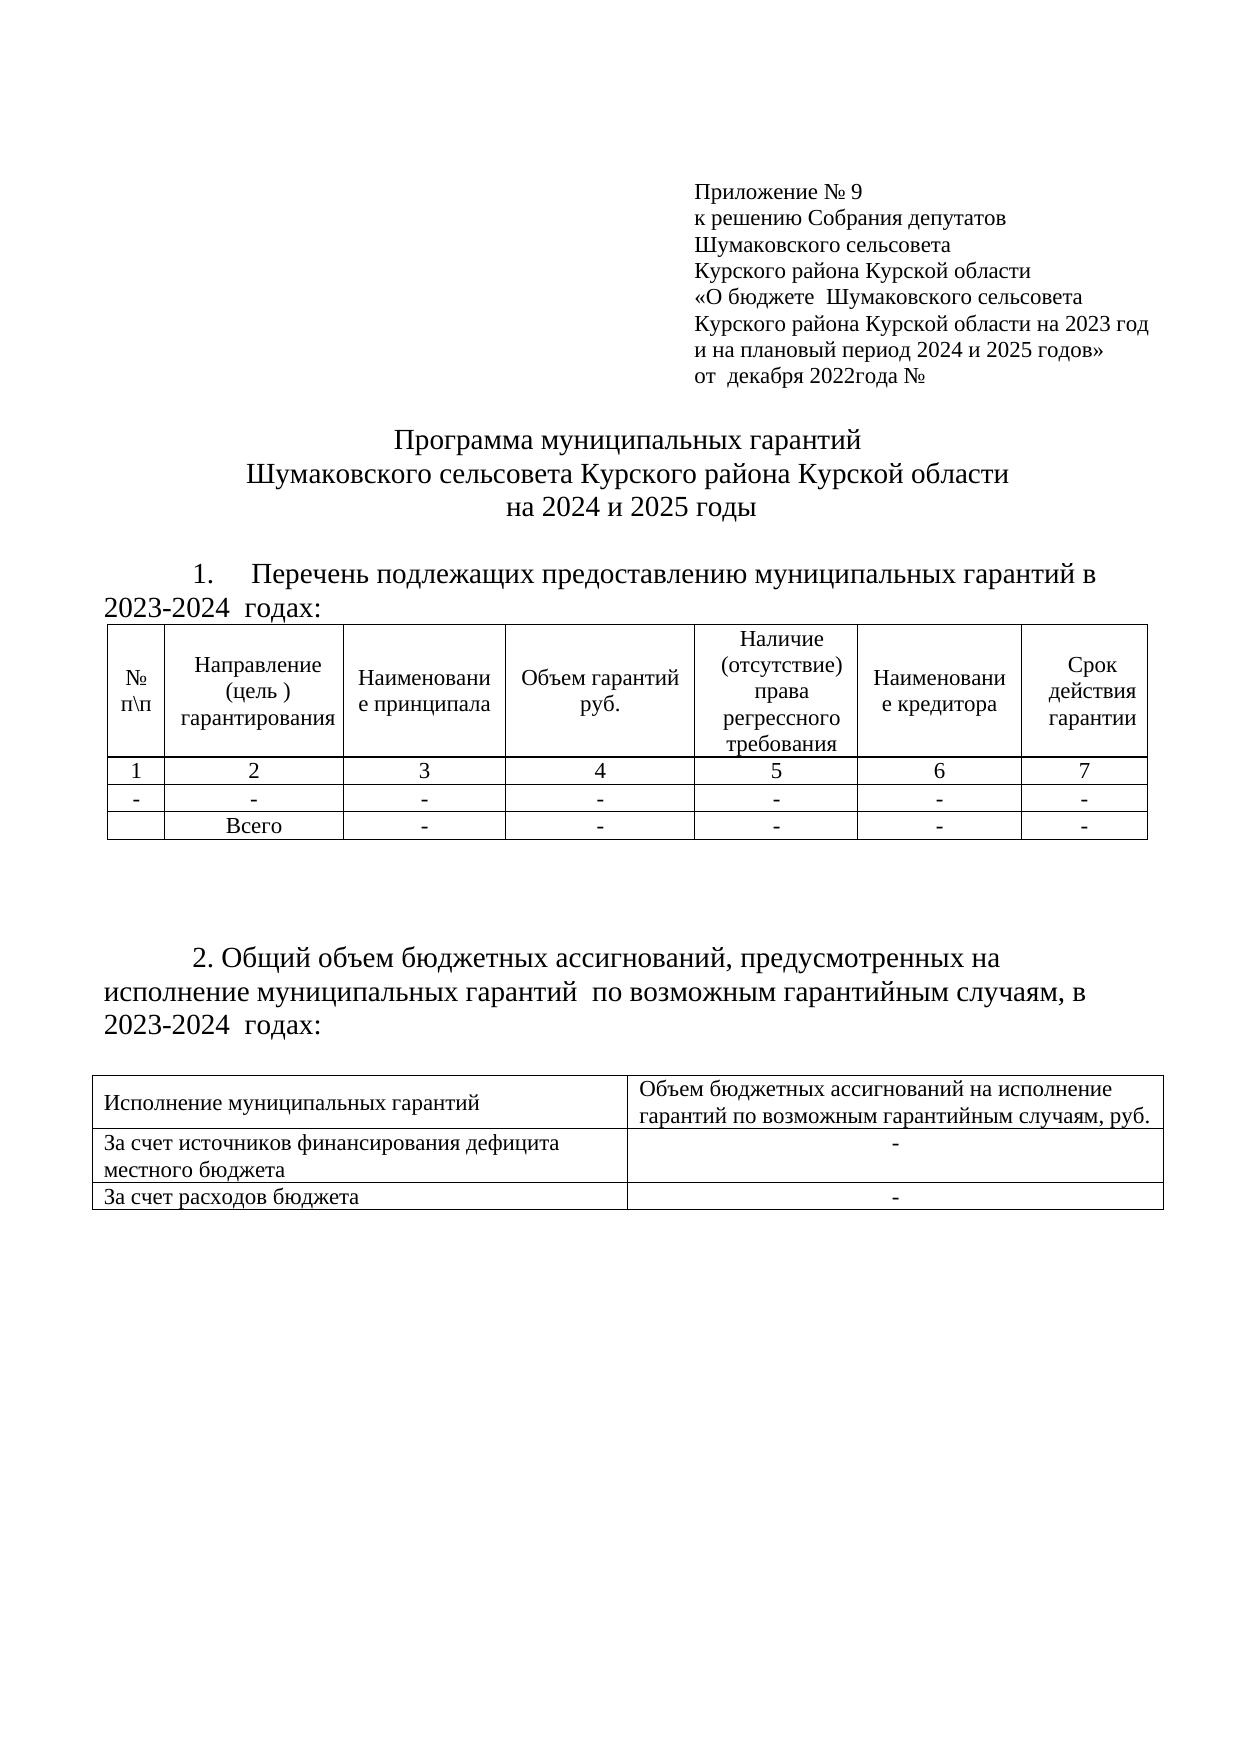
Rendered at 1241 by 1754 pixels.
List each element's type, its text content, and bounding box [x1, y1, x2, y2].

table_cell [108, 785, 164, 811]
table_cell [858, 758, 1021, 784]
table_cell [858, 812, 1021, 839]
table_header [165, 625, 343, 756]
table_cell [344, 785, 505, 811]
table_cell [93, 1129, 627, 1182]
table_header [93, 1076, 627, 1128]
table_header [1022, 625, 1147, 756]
text на 2024 и 2025 годы [103, 489, 1152, 523]
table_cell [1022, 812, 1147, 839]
text Курского района Курской области [694, 257, 1152, 283]
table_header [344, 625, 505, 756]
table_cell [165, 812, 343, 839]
list Перечень подлежащих предоставлению муниципальных гарантий в 2023-2024 годах: [103, 557, 1152, 624]
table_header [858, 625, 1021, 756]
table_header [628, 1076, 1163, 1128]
text Шумаковского сельсовета Курского района Курской области [103, 456, 1152, 489]
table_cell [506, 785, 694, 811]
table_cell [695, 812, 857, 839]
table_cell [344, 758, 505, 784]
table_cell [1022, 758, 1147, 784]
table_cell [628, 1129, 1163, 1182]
list 2. Общий объем бюджетных ассигнований, предусмотренных на исполнение муниципальных гарантий по возможным гарантийным случаям, в 2023-2024 годах: [103, 940, 1152, 1041]
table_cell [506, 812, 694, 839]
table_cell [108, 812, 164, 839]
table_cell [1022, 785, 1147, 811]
text «О бюджете Шумаковского сельсовета [694, 283, 1152, 310]
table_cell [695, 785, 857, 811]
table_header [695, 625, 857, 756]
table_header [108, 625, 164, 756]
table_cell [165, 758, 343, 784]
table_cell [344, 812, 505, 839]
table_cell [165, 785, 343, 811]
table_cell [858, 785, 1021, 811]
text Программа муниципальных гарантий [103, 422, 1152, 456]
text Приложение № 9 [694, 178, 1152, 204]
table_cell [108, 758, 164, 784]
text Курского района Курской области на 2023 год и на плановый период 2024 и 2025 годов» [694, 310, 1152, 362]
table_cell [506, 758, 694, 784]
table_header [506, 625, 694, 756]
text к решению Собрания депутатов Шумаковского сельсовета [694, 204, 1152, 257]
text от декабря 2022года № [694, 362, 1204, 389]
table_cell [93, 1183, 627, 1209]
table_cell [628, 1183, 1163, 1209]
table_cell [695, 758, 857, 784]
